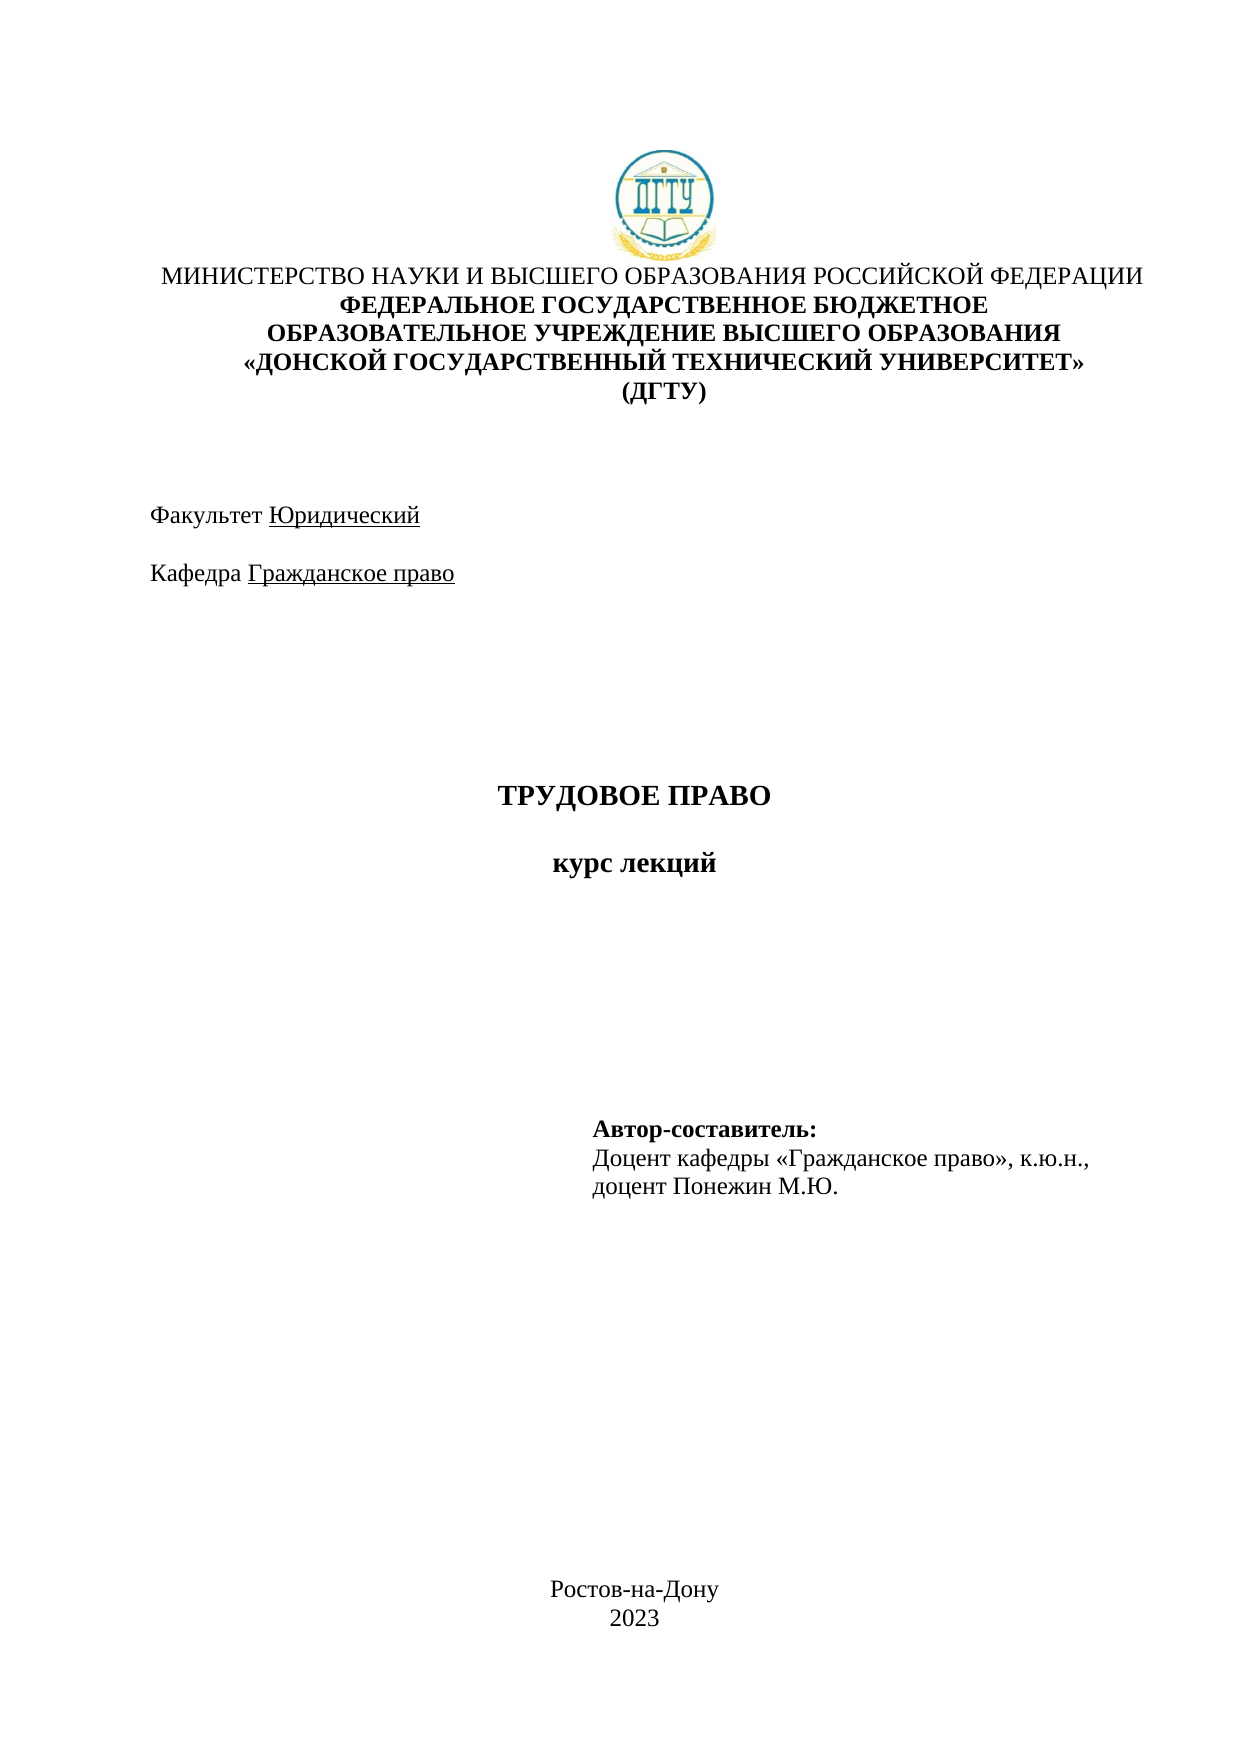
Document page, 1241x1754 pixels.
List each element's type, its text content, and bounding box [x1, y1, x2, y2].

text Факультет Юридический [150, 501, 1119, 529]
text ОБРАЗОВАТЕЛЬНОЕ УЧРЕЖДЕНИЕ ВЫСШЕГО ОБРАЗОВАНИЯ [150, 318, 1119, 347]
picture [611, 150, 717, 261]
text курс лекций [150, 846, 1119, 879]
text «ДОНСКОЙ ГОСУДАРСТВЕННЫЙ ТЕХНИЧЕСКИЙ УНИВЕРСИТЕТ» [150, 347, 1119, 376]
text Кафедра Гражданское право [150, 558, 1119, 587]
text 2023 [150, 1603, 1119, 1631]
text МИНИСТЕРСТВО НАУКИ И ВЫСШЕГО ОБРАЗОВАНИЯ РОССИЙСКОЙ ФЕДЕРАЦИИ [150, 261, 1155, 290]
text Доцент кафедры «Гражданское право», к.ю.н., [519, 1143, 1119, 1171]
text ТРУДОВОЕ ПРАВО [150, 778, 1119, 812]
text Ростов-на-Дону [150, 1574, 1119, 1603]
text (ДГТУ) [150, 376, 1119, 405]
text ФЕДЕРАЛЬНОЕ ГОСУДАРСТВЕННОЕ БЮДЖЕТНОЕ [150, 290, 1119, 318]
text Автор-составитель: [519, 1114, 1119, 1143]
text доцент Понежин М.Ю. [519, 1171, 1119, 1200]
